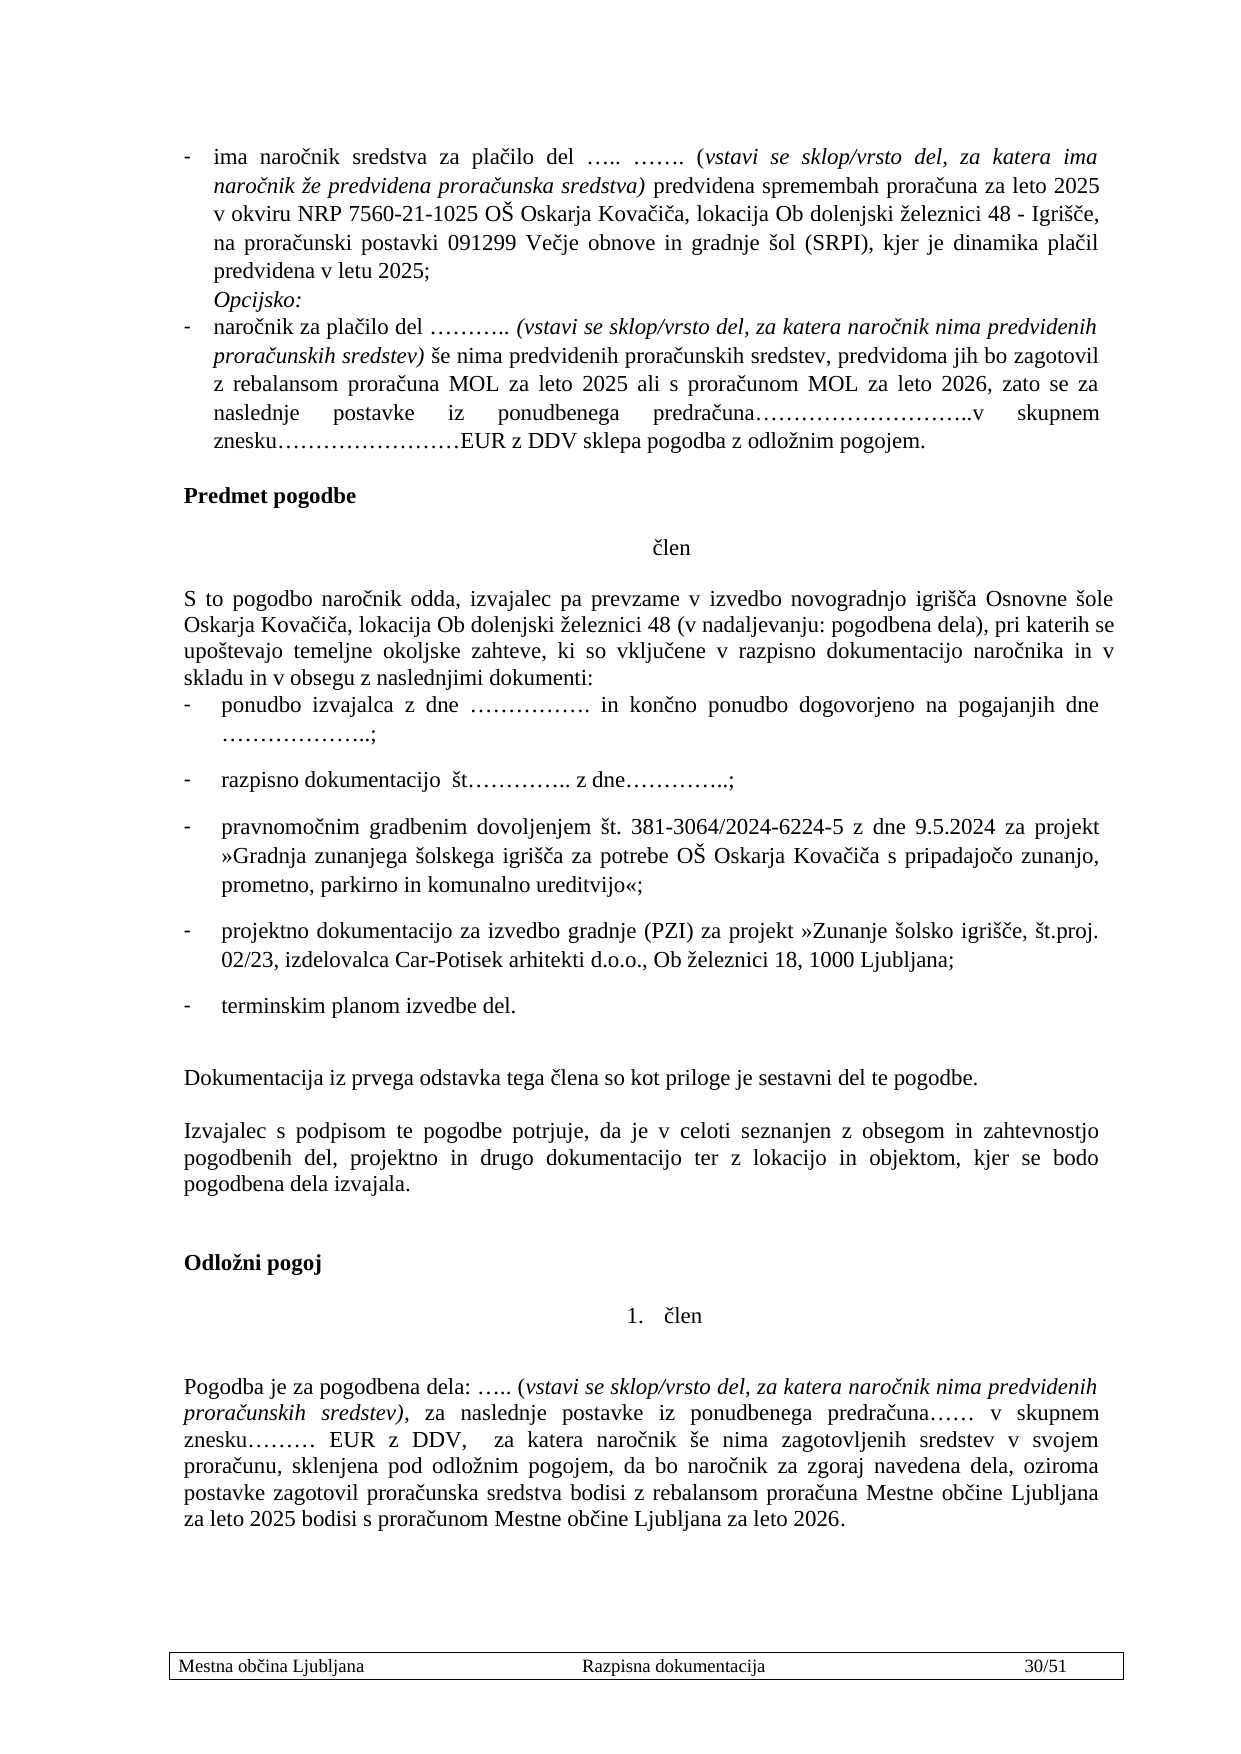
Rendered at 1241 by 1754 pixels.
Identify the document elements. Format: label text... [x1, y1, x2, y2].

list projektno dokumentacijo za izvedbo gradnje (PZI) za projekt »Zunanje šolsko igrišče, št.proj. 02/23, izdelovalca Car-Potisek arhitekti d.o.o., Ob železnici 18, 1000 Ljubljana; [184, 916, 1100, 972]
text Opcijsko: [213, 286, 1100, 312]
text Dokumentacija iz prvega odstavka tega člena so kot priloge je sestavni del te pogodbe. [184, 1064, 1100, 1091]
list naročnik za plačilo del ……….. (vstavi se sklop/vrsto del, za katera naročnik nima predvidenih proračunskih sredstev) še nima predvidenih proračunskih sredstev, predvidoma jih bo zagotovil z rebalansom proračuna MOL za leto 2025 ali s proračunom MOL za leto 2026, zato se za naslednje postavke iz ponudbenega predračuna………………………..v skupnem znesku……………………EUR z DDV sklepa pogodba z odložnim pogojem. [184, 312, 1100, 454]
list pravnomočnim gradbenim dovoljenjem št. 381-3064/2024-6224-5 z dne 9.5.2024 za projekt »Gradnja zunanjega šolskega igrišča za potrebe OŠ Oskarja Kovačiča s pripadajočo zunanjo, prometno, parkirno in komunalno ureditvijo«; [184, 812, 1100, 897]
text člen [228, 533, 1115, 560]
text S to pogodbo naročnik odda, izvajalec pa prevzame v izvedbo novogradnjo igrišča Osnovne šole Oskarja Kovačiča, lokacija Ob dolenjski železnici 48 (v nadaljevanju: pogodbena dela), pri katerih se upoštevajo temeljne okoljske zahteve, ki so vključene v razpisno dokumentacijo naročnika in v skladu in v obsegu z naslednjimi dokumenti: [184, 585, 1115, 690]
text Izvajalec s podpisom te pogodbe potrjuje, da je v celoti seznanjen z obsegom in zahtevnostjo pogodbenih del, projektno in drugo dokumentacijo ter z lokacijo in objektom, kjer se bodo pogodbena dela izvajala. [184, 1117, 1100, 1196]
text Odložni pogoj [184, 1249, 1100, 1275]
list ponudbo izvajalca z dne ……………. in končno ponudbo dogovorjeno na pogajanjih dne ………………..; [184, 690, 1100, 747]
text Predmet pogodbe [184, 482, 1115, 508]
list ima naročnik sredstva za plačilo del ….. ……. (vstavi se sklop/vrsto del, za katera ima naročnik že predvidena proračunska sredstva) predvidena spremembah proračuna za leto 2025 v okviru NRP 7560-21-1025 OŠ Oskarja Kovačiča, lokacija Ob dolenjski železnici 48 - Igrišče, na proračunski postavki 091299 Večje obnove in gradnje šol (SRPI), kjer je dinamika plačil predvidena v letu 2025; [184, 142, 1100, 283]
list člen [228, 1302, 1100, 1328]
list razpisno dokumentacijo št………….. z dne…………..; [184, 766, 1100, 793]
list terminskim planom izvedbe del. [184, 991, 1100, 1019]
text Pogodba je za pogodbena dela: ….. (vstavi se sklop/vrsto del, za katera naročnik nima predvidenih proračunskih sredstev), za naslednje postavke iz ponudbenega predračuna…… v skupnem znesku……… EUR z DDV, za katera naročnik še nima zagotovljenih sredstev v svojem proračunu, sklenjena pod odložnim pogojem, da bo naročnik za zgoraj navedena dela, oziroma postavke zagotovil proračunska sredstva bodisi z rebalansom proračuna Mestne občine Ljubljana za leto 2025 bodisi s proračunom Mestne občine Ljubljana za leto 2026. [184, 1373, 1100, 1531]
